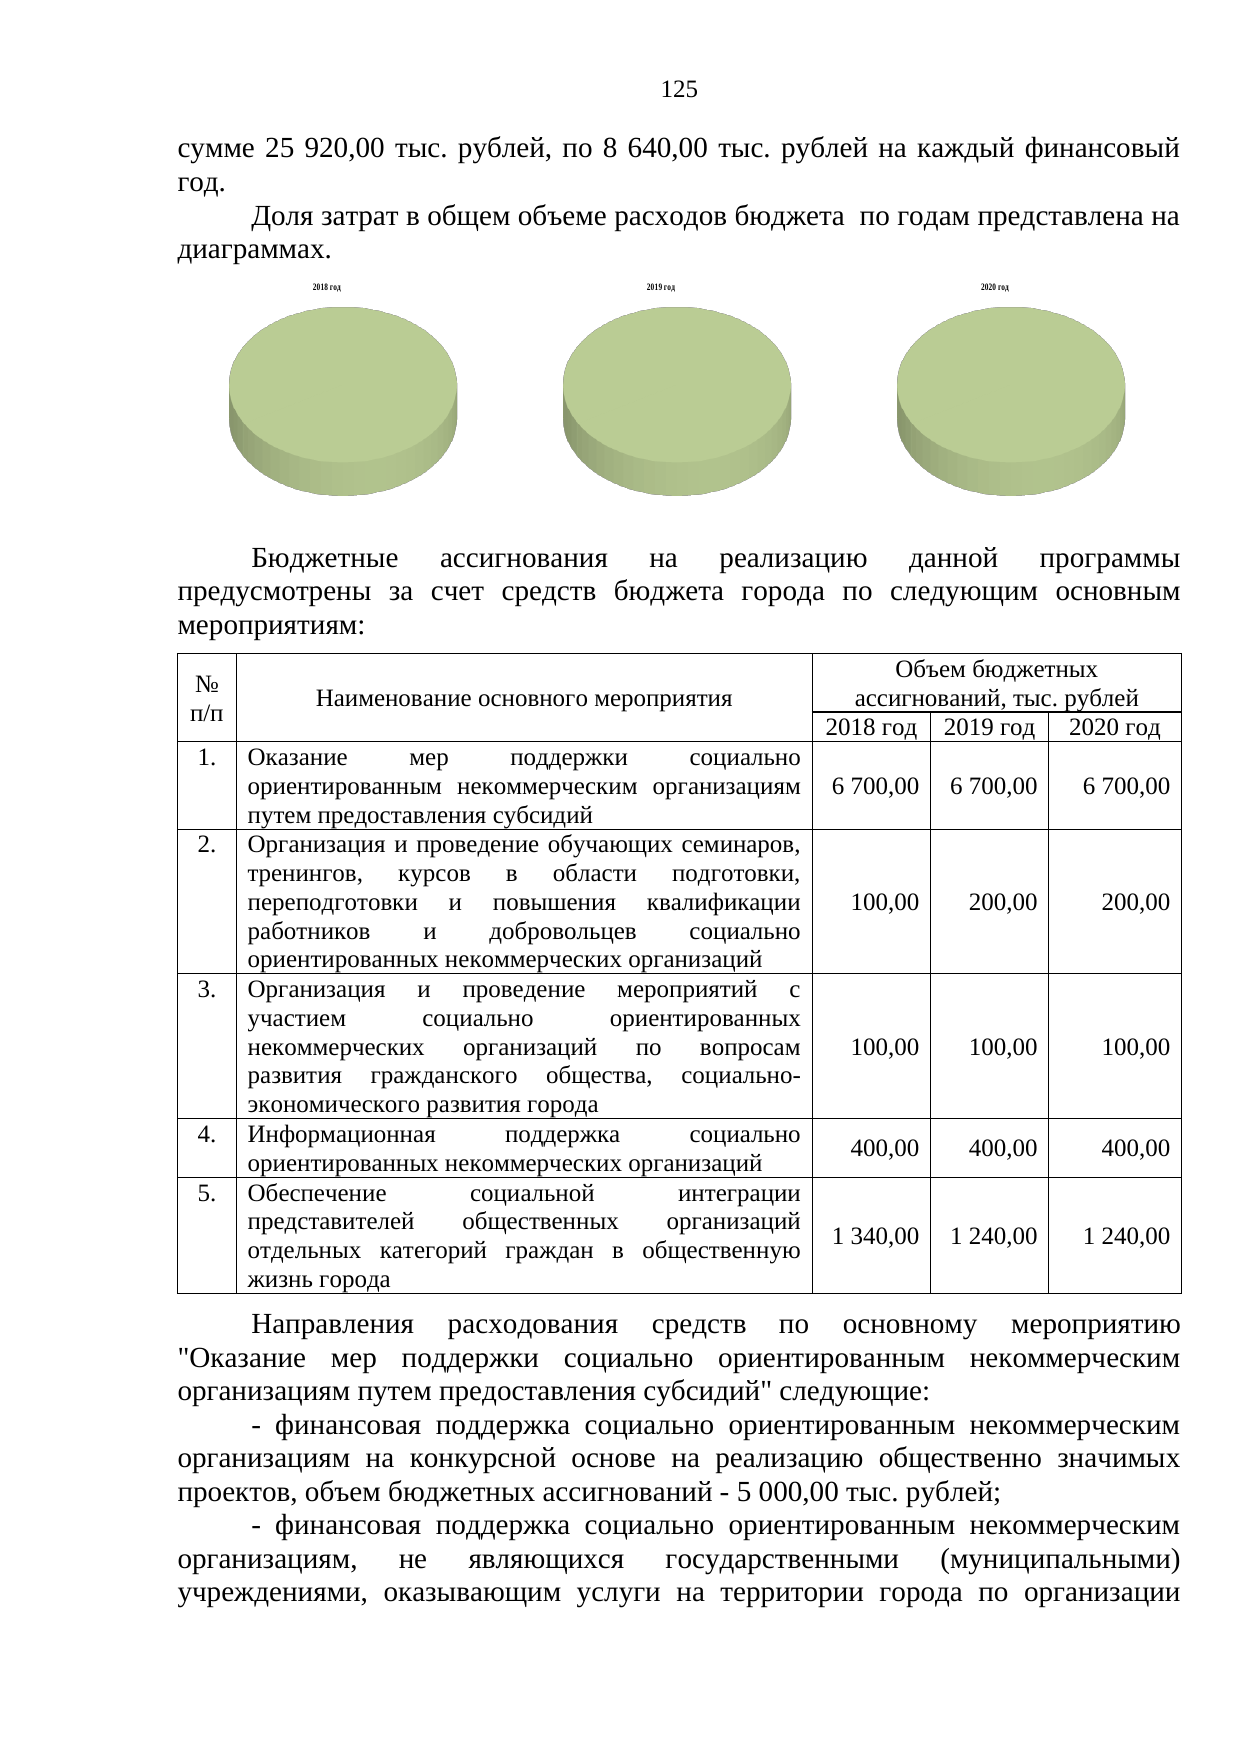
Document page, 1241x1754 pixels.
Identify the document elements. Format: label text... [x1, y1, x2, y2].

text Направления расходования средств по основному мероприятию "Оказание мер поддержки социально ориентированным некоммерческим организациям путем предоставления субсидий" следующие: [177, 1306, 1181, 1407]
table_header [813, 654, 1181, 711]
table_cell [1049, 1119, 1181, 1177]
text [177, 131, 1181, 198]
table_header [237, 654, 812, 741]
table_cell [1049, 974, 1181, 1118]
text - финансовая поддержка социально ориентированным некоммерческим организациям на конкурсной основе на реализацию общественно значимых проектов, объем бюджетных ассигнований - 5 000,00 тыс. рублей; [177, 1407, 1181, 1507]
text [177, 1507, 1181, 1608]
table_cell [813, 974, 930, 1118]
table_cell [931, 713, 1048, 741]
text Доля затрат в общем объеме расходов бюджета по годам представлена на диаграммах. [177, 198, 1181, 265]
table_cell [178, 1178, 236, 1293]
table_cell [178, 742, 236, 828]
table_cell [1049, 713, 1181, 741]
text Бюджетные ассигнования на реализацию данной программы предусмотрены за счет средств бюджета города по следующим основным мероприятиям: [177, 540, 1181, 640]
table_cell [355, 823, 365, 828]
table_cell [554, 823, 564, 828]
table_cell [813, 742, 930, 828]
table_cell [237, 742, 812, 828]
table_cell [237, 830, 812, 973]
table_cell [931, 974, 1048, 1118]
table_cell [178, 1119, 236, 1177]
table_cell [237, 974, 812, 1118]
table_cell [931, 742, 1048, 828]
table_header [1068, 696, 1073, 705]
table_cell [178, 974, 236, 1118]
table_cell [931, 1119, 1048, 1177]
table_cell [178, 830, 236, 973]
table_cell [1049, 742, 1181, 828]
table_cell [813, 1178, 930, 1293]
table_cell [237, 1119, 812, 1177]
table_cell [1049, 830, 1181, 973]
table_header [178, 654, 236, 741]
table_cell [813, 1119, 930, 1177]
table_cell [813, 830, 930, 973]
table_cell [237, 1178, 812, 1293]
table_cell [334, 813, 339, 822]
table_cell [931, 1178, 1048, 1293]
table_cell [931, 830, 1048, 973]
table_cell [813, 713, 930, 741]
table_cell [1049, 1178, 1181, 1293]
